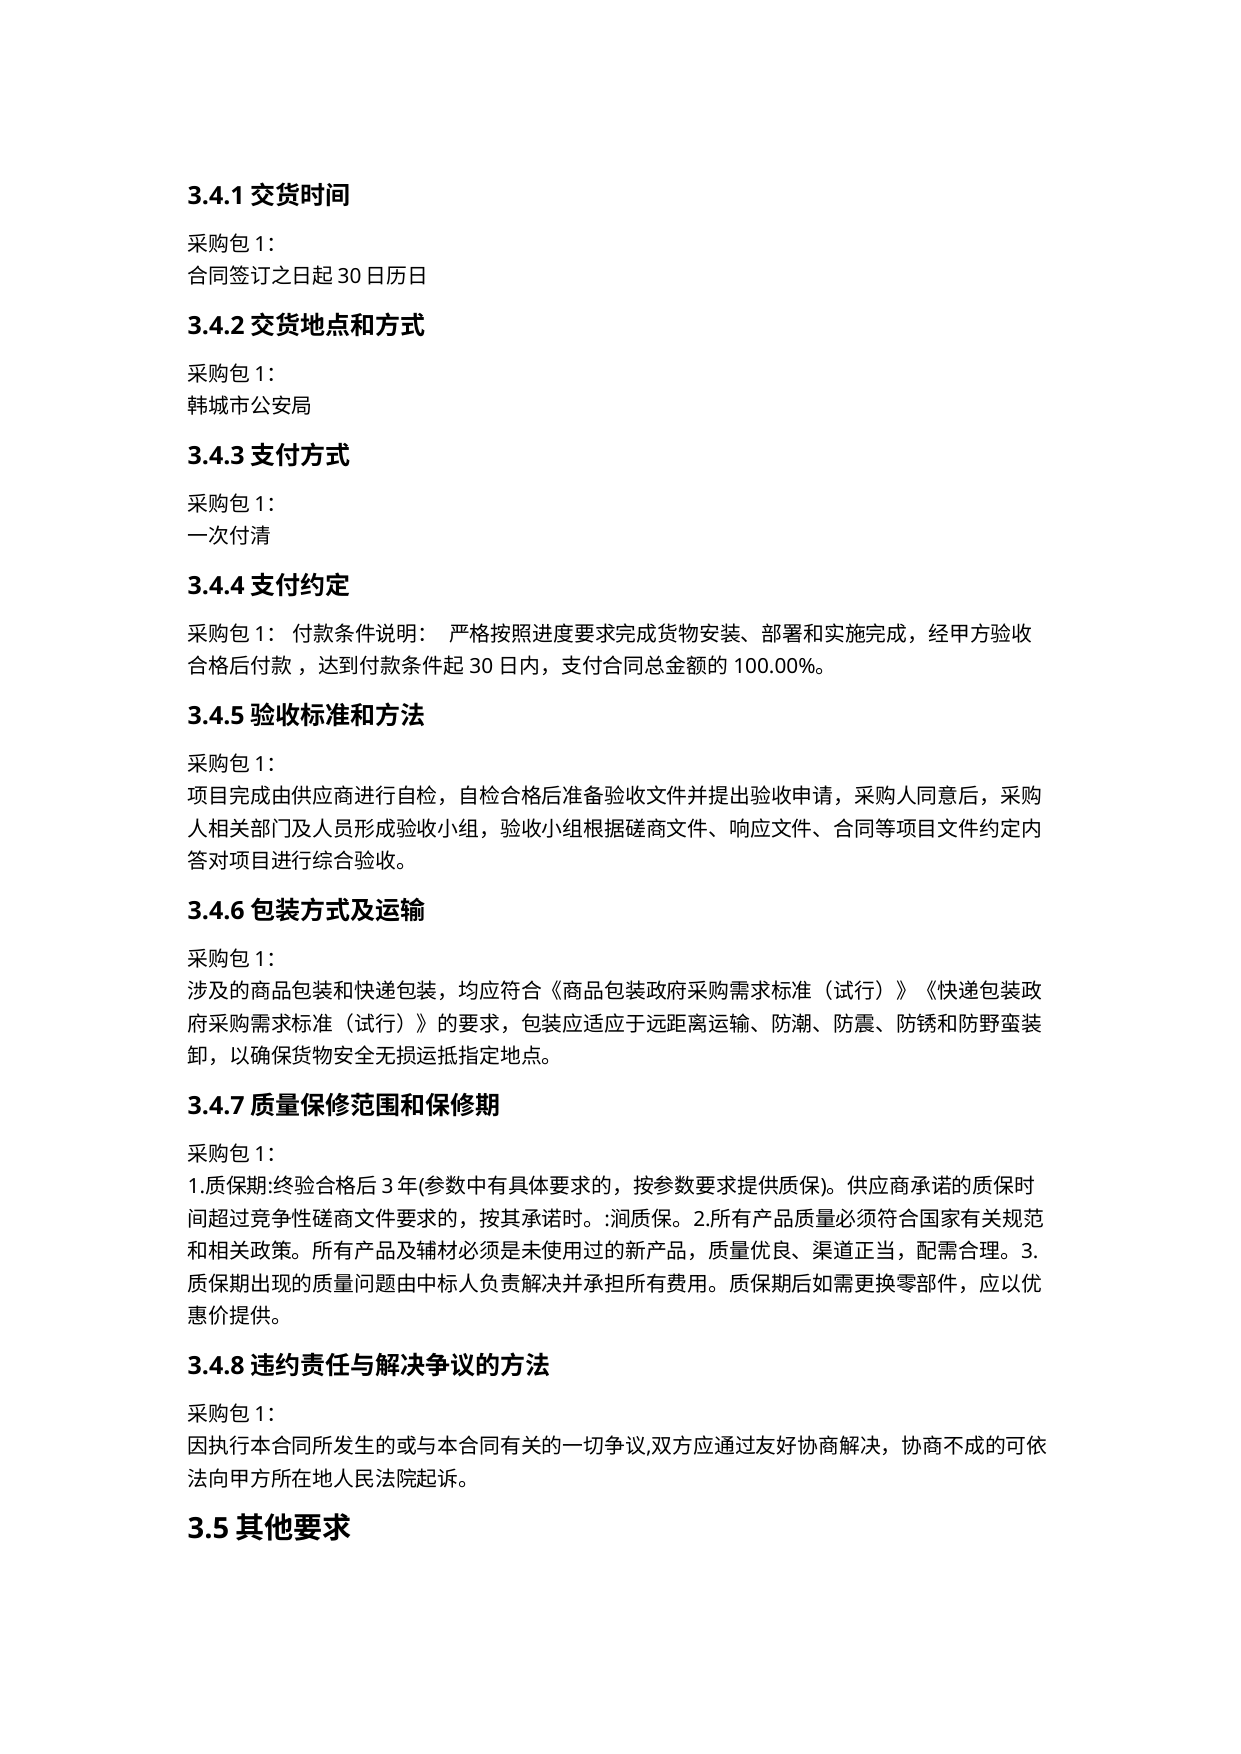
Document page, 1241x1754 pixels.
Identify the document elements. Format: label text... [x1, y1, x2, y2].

text 采购包1： [187, 487, 1053, 519]
text 因执行本合同所发生的或与本合同有关的一切争议,双方应通过友好协商解决，协商不成的可依法向甲方所在地人民法院起诉。 [187, 1429, 1053, 1494]
text 3.4.2交货地点和方式 [187, 292, 1053, 357]
text 采购包1： [187, 942, 1053, 974]
text 3.4.1交货时间 [187, 162, 1053, 227]
text 采购包1： [187, 1397, 1053, 1429]
text 3.4.4支付约定 [187, 552, 1053, 617]
text 采购包1： [187, 357, 1053, 389]
text 一次付清 [187, 519, 1053, 552]
text 3.5其他要求 [187, 1494, 1053, 1559]
text 采购包1： 付款条件说明： 严格按照进度要求完成货物安装、部署和实施完成，经甲方验收合格后付款 ，达到付款条件起 30 日内，支付合同总金额的 100.00%。 [187, 617, 1053, 682]
text 采购包1： [187, 747, 1053, 779]
text 采购包1： [187, 1137, 1053, 1169]
text 韩城市公安局 [187, 389, 1053, 422]
text 项目完成由供应商进行自检，自检合格后准备验收文件并提出验收申请，采购人同意后，采购人相关部门及人员形成验收小组，验收小组根据磋商文件、响应文件、合同等项目文件约定内答对项目进行综合验收。 [187, 779, 1053, 877]
text 3.4.7质量保修范围和保修期 [187, 1072, 1053, 1137]
text 3.4.5验收标准和方法 [187, 682, 1053, 747]
text 合同签订之日起30日历日 [187, 259, 1053, 292]
text 3.4.6包装方式及运输 [187, 877, 1053, 942]
text 3.4.3支付方式 [187, 422, 1053, 487]
text 1.质保期:终验合格后3年(参数中有具体要求的，按参数要求提供质保)。供应商承诺的质保时间超过竞争性磋商文件要求的，按其承诺时。:涧质保。2.所有产品质量必须符合国家有关规范和相关政策。所有产品及辅材必须是未使用过的新产品，质量优良、渠道正当，配需合理。3.质保期出现的质量问题由中标人负责解决并承担所有费用。质保期后如需更换零部件，应以优惠价提供。 [187, 1169, 1053, 1332]
text 涉及的商品包装和快递包装，均应符合《商品包装政府采购需求标准（试行）》《快递包装政府采购需求标准（试行）》的要求，包装应适应于远距离运输、防潮、防震、防锈和防野蛮装卸，以确保货物安全无损运抵指定地点。 [187, 974, 1053, 1072]
text 采购包1： [187, 227, 1053, 259]
text 3.4.8违约责任与解决争议的方法 [187, 1332, 1053, 1397]
